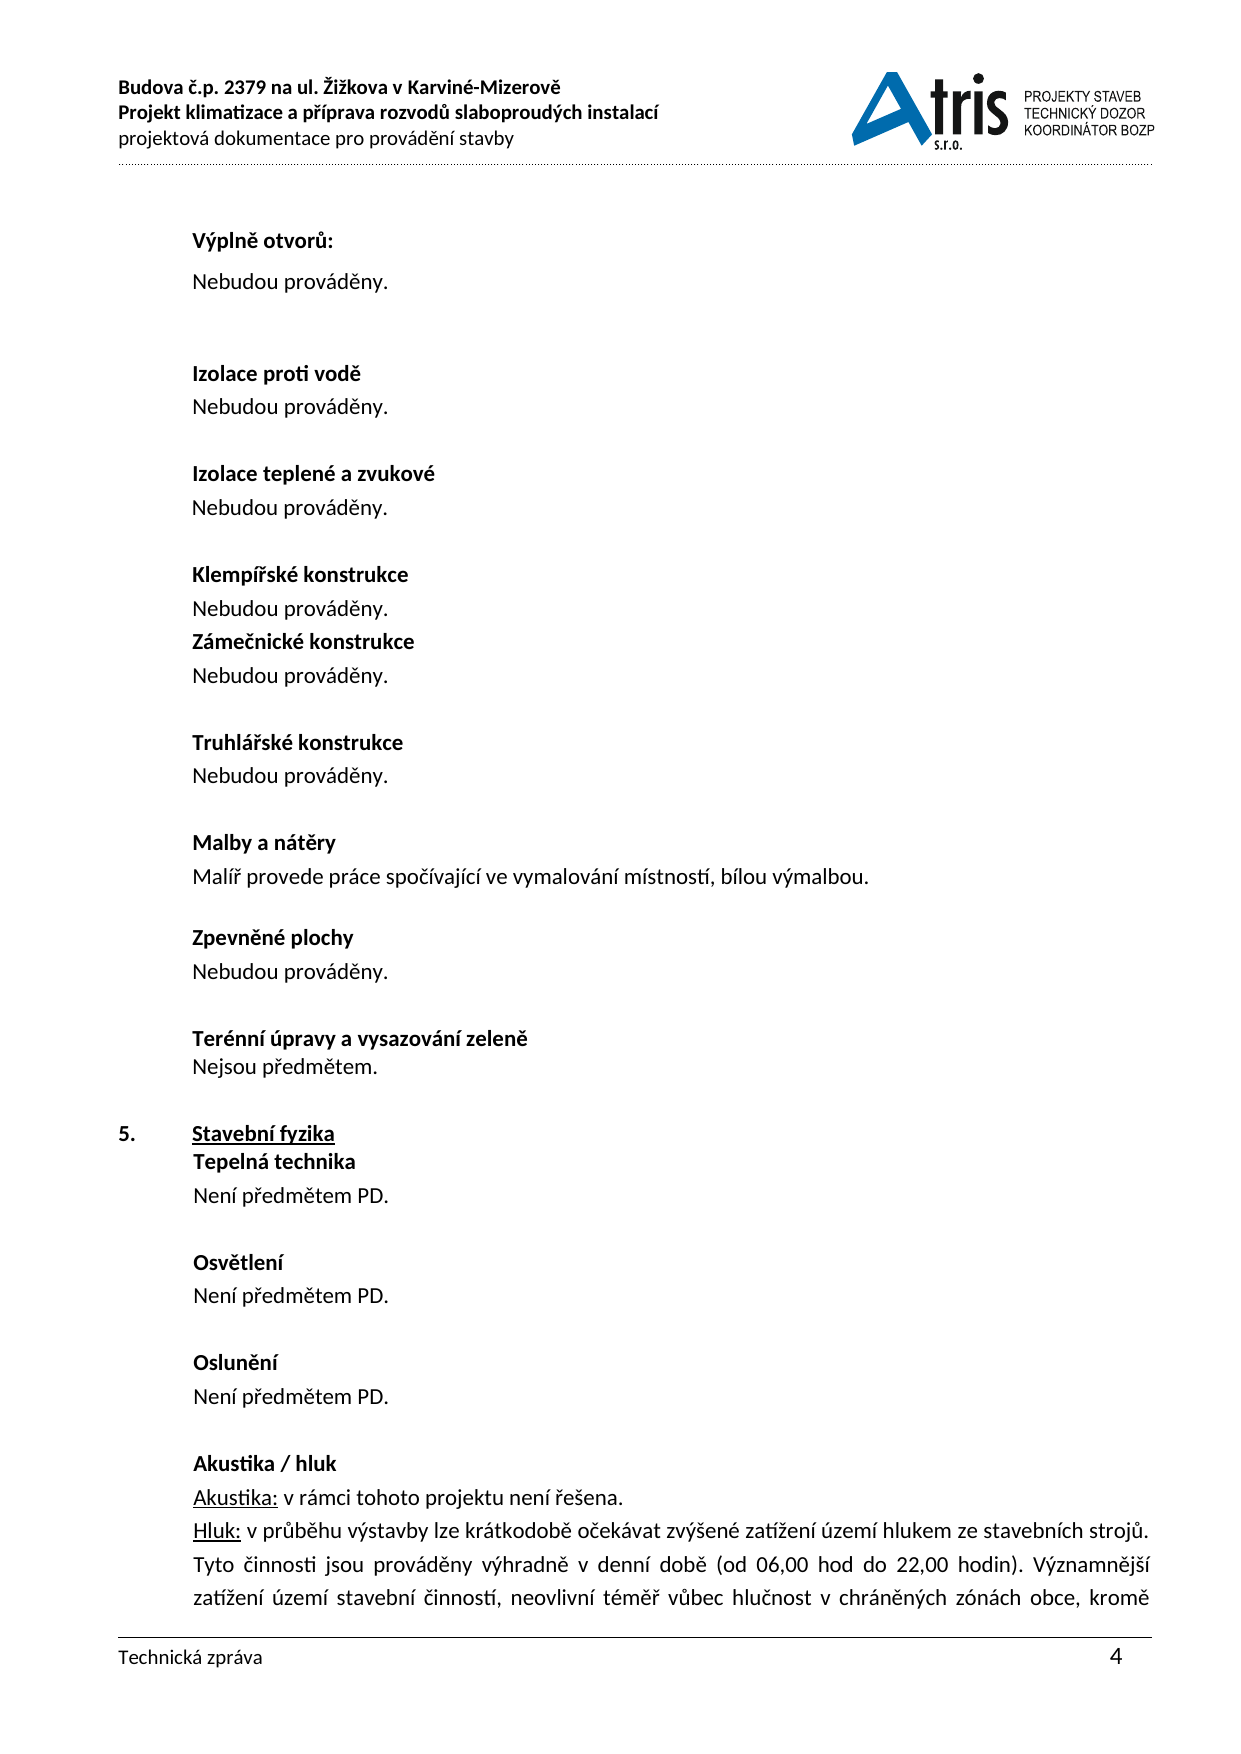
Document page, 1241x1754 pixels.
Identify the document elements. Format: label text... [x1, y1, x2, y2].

text Malíř provede práce spočívající ve vymalování místností, bílou výmalbou. [192, 862, 1152, 890]
text Truhlářské konstrukce [118, 728, 1152, 756]
text Není předmětem PD. [193, 1382, 1152, 1410]
text Terénní úpravy a vysazování zeleně [118, 1024, 1152, 1052]
text Akustika / hluk [193, 1449, 1152, 1477]
text Nebudou prováděny. [118, 594, 1152, 622]
text Nejsou předmětem. [118, 1052, 1152, 1080]
subtitle Výplně otvorů: [118, 226, 1152, 254]
text Není předmětem PD. [193, 1181, 1152, 1209]
text Izolace proti vodě [148, 359, 1152, 387]
text Malby a nátěry [118, 828, 1152, 856]
text Zámečnické konstrukce [118, 627, 1152, 655]
text Osvětlení [193, 1248, 1152, 1276]
text Izolace teplené a zvukové [148, 459, 1152, 487]
text Není předmětem PD. [193, 1281, 1152, 1309]
text Klempířské konstrukce [118, 560, 1152, 588]
text Nebudou prováděny. [192, 761, 1152, 789]
text Nebudou prováděny. [118, 957, 1152, 985]
text Akustika: v rámci tohoto projektu není řešena. [193, 1483, 1152, 1511]
text Nebudou prováděny. [192, 493, 1152, 521]
text Nebudou prováděny. [148, 392, 1152, 420]
text Nebudou prováděny. [192, 661, 1152, 689]
text Zpevněné plochy [118, 923, 1152, 952]
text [193, 1516, 1152, 1611]
text Oslunění [193, 1348, 1152, 1377]
text Nebudou prováděny. [192, 267, 1152, 295]
list Stavební fyzika [118, 1119, 1152, 1147]
text Tepelná technika [193, 1147, 1152, 1175]
